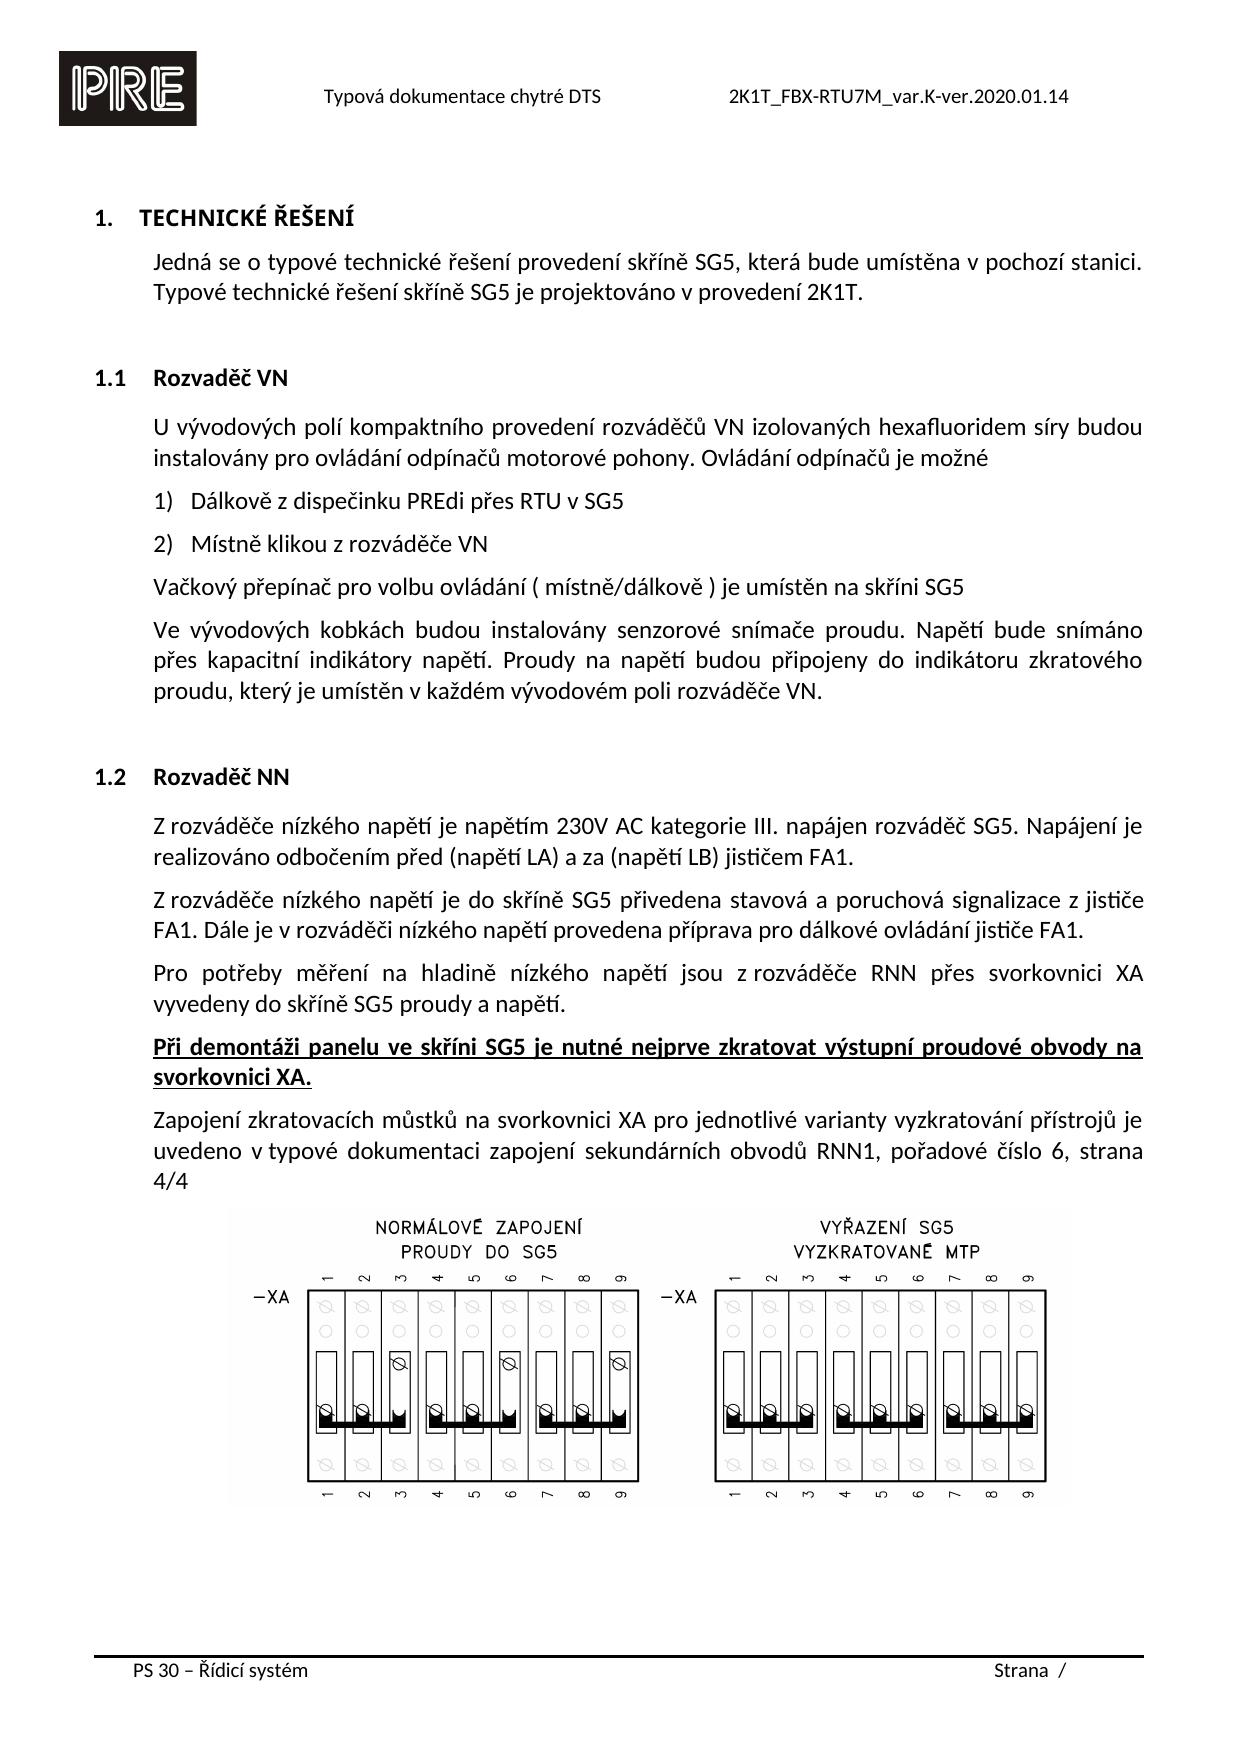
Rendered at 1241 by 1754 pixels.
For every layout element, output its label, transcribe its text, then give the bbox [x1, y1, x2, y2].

text Vačkový přepínač pro volbu ovládání ( místně/dálkově ) je umístěn na skříni SG5 [153, 571, 1144, 602]
text Jedná se o typové technické řešení provedení skříně SG5, která bude umístěna v pochozí stanici. Typové technické řešení skříně SG5 je projektováno v provedení 2K1T. [153, 246, 1144, 307]
text Zapojení zkratovacích můstků na svorkovnici XA pro jednotlivé varianty vyzkratování přístrojů je uvedeno v typové dokumentaci zapojení sekundárních obvodů RNN1, pořadové číslo 6, strana 4/4 [153, 1104, 1144, 1196]
text Z rozváděče nízkého napětí je do skříně SG5 přivedena stavová a poruchová signalizace z jističe FA1. Dále je v rozváděči nízkého napětí provedena příprava pro dálkové ovládání jističe FA1. [153, 884, 1144, 945]
text Pro potřeby měření na hladině nízkého napětí jsou z rozváděče RNN přes svorkovnici XA vyvedeny do skříně SG5 proudy a napětí. [153, 957, 1144, 1018]
text Při demontáži panelu ve skříni SG5 je nutné nejprve zkratovat výstupní proudové obvody na svorkovnici XA. [153, 1031, 1144, 1092]
text U vývodových polí kompaktního provedení rozváděčů VN izolovaných hexafluoridem síry budou instalovány pro ovládání odpínačů motorové pohony. Ovládání odpínačů je možné [153, 412, 1144, 473]
list Místně klikou z rozváděče VN [153, 528, 1144, 559]
subtitle Rozvaděč NN [94, 761, 1144, 792]
picture [59, 51, 197, 126]
list Dálkově z dispečinku PREdi přes RTU v SG5 [153, 485, 1144, 516]
subtitle Rozvaděč VN [94, 362, 1144, 393]
text Z rozváděče nízkého napětí je napětím 230V AC kategorie III. napájen rozváděč SG5. Napájení je realizováno odbočením před (napětí LA) a za (napětí LB) jističem FA1. [153, 810, 1144, 871]
text Ve vývodových kobkách budou instalovány senzorové snímače proudu. Napětí bude snímáno přes kapacitní indikátory napětí. Proudy na napětí budou připojeny do indikátoru zkratového proudu, který je umístěn v každém vývodovém poli rozváděče VN. [153, 614, 1144, 706]
subtitle TECHNICKÉ ŘEŠENÍ [94, 202, 1144, 233]
